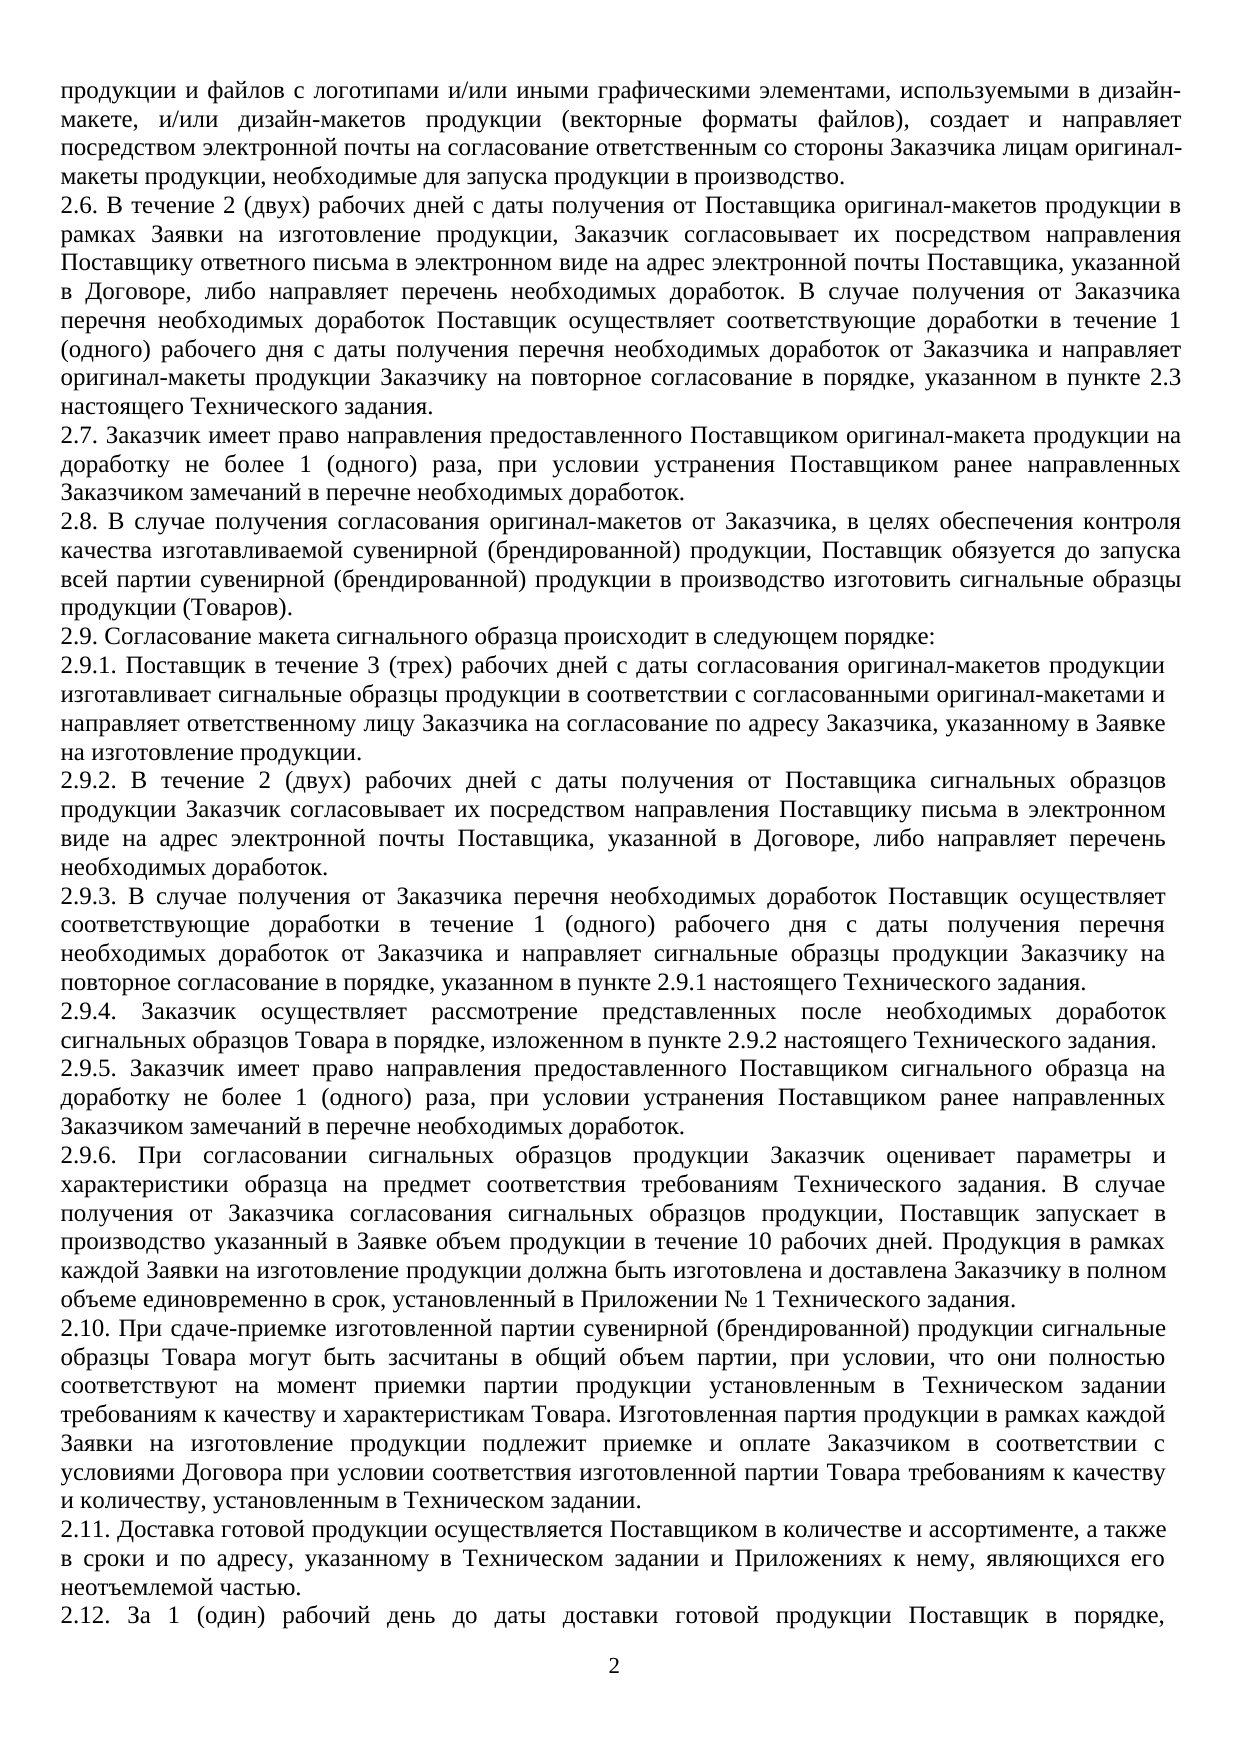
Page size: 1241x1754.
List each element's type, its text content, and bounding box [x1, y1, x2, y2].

list При сдаче-приемке изготовленной партии сувенирной (брендированной) продукции сигнальные образцы Товара могут быть засчитаны в общий объем партии, при условии, что они полностью соответствуют на момент приемки партии продукции установленным в Техническом задании требованиям к качеству и характеристикам Товара. Изготовленная партия продукции в рамках каждой Заявки на изготовление продукции подлежит приемке и оплате Заказчиком в соответствии с условиями Договора при условии соответствия изготовленной партии Товара требованиям к качеству и количеству, установленным в Техническом задании. [60, 1313, 1167, 1514]
list При согласовании сигнальных образцов продукции Заказчик оценивает параметры и характеристики образца на предмет соответствия требованиям Технического задания. В случае получения от Заказчика согласования сигнальных образцов продукции, Поставщик запускает в производство указанный в Заявке объем продукции в течение 10 рабочих дней. Продукция в рамках каждой Заявки на изготовление продукции должна быть изготовлена и доставлена Заказчику в полном объеме единовременно в срок, установленный в Приложении № 1 Технического задания. [60, 1140, 1167, 1313]
list В случае получения согласования оригинал-макетов от Заказчика, в целях обеспечения контроля качества изготавливаемой сувенирной (брендированной) продукции, Поставщик обязуется до запуска всей партии сувенирной (брендированной) продукции в производство изготовить сигнальные образцы продукции (Товаров). [60, 506, 1182, 621]
list В течение 2 (двух) рабочих дней с даты получения от Поставщика оригинал-макетов продукции в рамках Заявки на изготовление продукции, Заказчик согласовывает их посредством направления Поставщику ответного письма в электронном виде на адрес электронной почты Поставщика, указанной в Договоре, либо направляет перечень необходимых доработок. В случае получения от Заказчика перечня необходимых доработок Поставщик осуществляет соответствующие доработки в течение 1 (одного) рабочего дня с даты получения перечня необходимых доработок от Заказчика и направляет оригинал-макеты продукции Заказчику на повторное согласование в порядке, указанном в пункте 2.3 настоящего Технического задания. [60, 190, 1182, 420]
list Заказчик осуществляет рассмотрение представленных после необходимых доработок сигнальных образцов Товара в порядке, изложенном в пункте 2.9.2 настоящего Технического задания. [60, 996, 1167, 1053]
text продукции и файлов с логотипами и/или иными графическими элементами, используемыми в дизайн- макете, и/или дизайн-макетов продукции (векторные форматы файлов), создает и направляет посредством электронной почты на согласование ответственным со стороны Заказчика лицам оригинал- макеты продукции, необходимые для запуска продукции в производство. [60, 75, 1182, 190]
list В течение 2 (двух) рабочих дней с даты получения от Поставщика сигнальных образцов продукции Заказчик согласовывает их посредством направления Поставщику письма в электронном виде на адрес электронной почты Поставщика, указанной в Договоре, либо направляет перечень необходимых доработок. [60, 766, 1167, 881]
list В случае получения от Заказчика перечня необходимых доработок Поставщик осуществляет соответствующие доработки в течение 1 (одного) рабочего дня с даты получения перечня необходимых доработок от Заказчика и направляет сигнальные образцы продукции Заказчику на повторное согласование в порядке, указанном в пункте 2.9.1 настоящего Технического задания. [60, 881, 1167, 996]
list Заказчик имеет право направления предоставленного Поставщиком оригинал-макета продукции на доработку не более 1 (одного) раза, при условии устранения Поставщиком ранее направленных Заказчиком замечаний в перечне необходимых доработок. [60, 420, 1182, 506]
list Согласование макета сигнального образца происходит в следующем порядке: [60, 621, 1194, 650]
list Доставка готовой продукции осуществляется Поставщиком в количестве и ассортименте, а также в сроки и по адресу, указанному в Техническом задании и Приложениях к нему, являющихся его неотъемлемой частью. [60, 1514, 1167, 1601]
list Поставщик в течение 3 (трех) рабочих дней с даты согласования оригинал-макетов продукции изготавливает сигнальные образцы продукции в соответствии с согласованными оригинал-макетами и направляет ответственному лицу Заказчика на согласование по адресу Заказчика, указанному в Заявке на изготовление продукции. [60, 650, 1167, 765]
list Заказчик имеет право направления предоставленного Поставщиком сигнального образца на доработку не более 1 (одного) раза, при условии устранения Поставщиком ранее направленных Заказчиком замечаний в перечне необходимых доработок. [60, 1053, 1167, 1140]
list За 1 (один) рабочий день до даты доставки готовой продукции Поставщик в порядке, [60, 1601, 1194, 1629]
text 2 [50, 1653, 1179, 1679]
